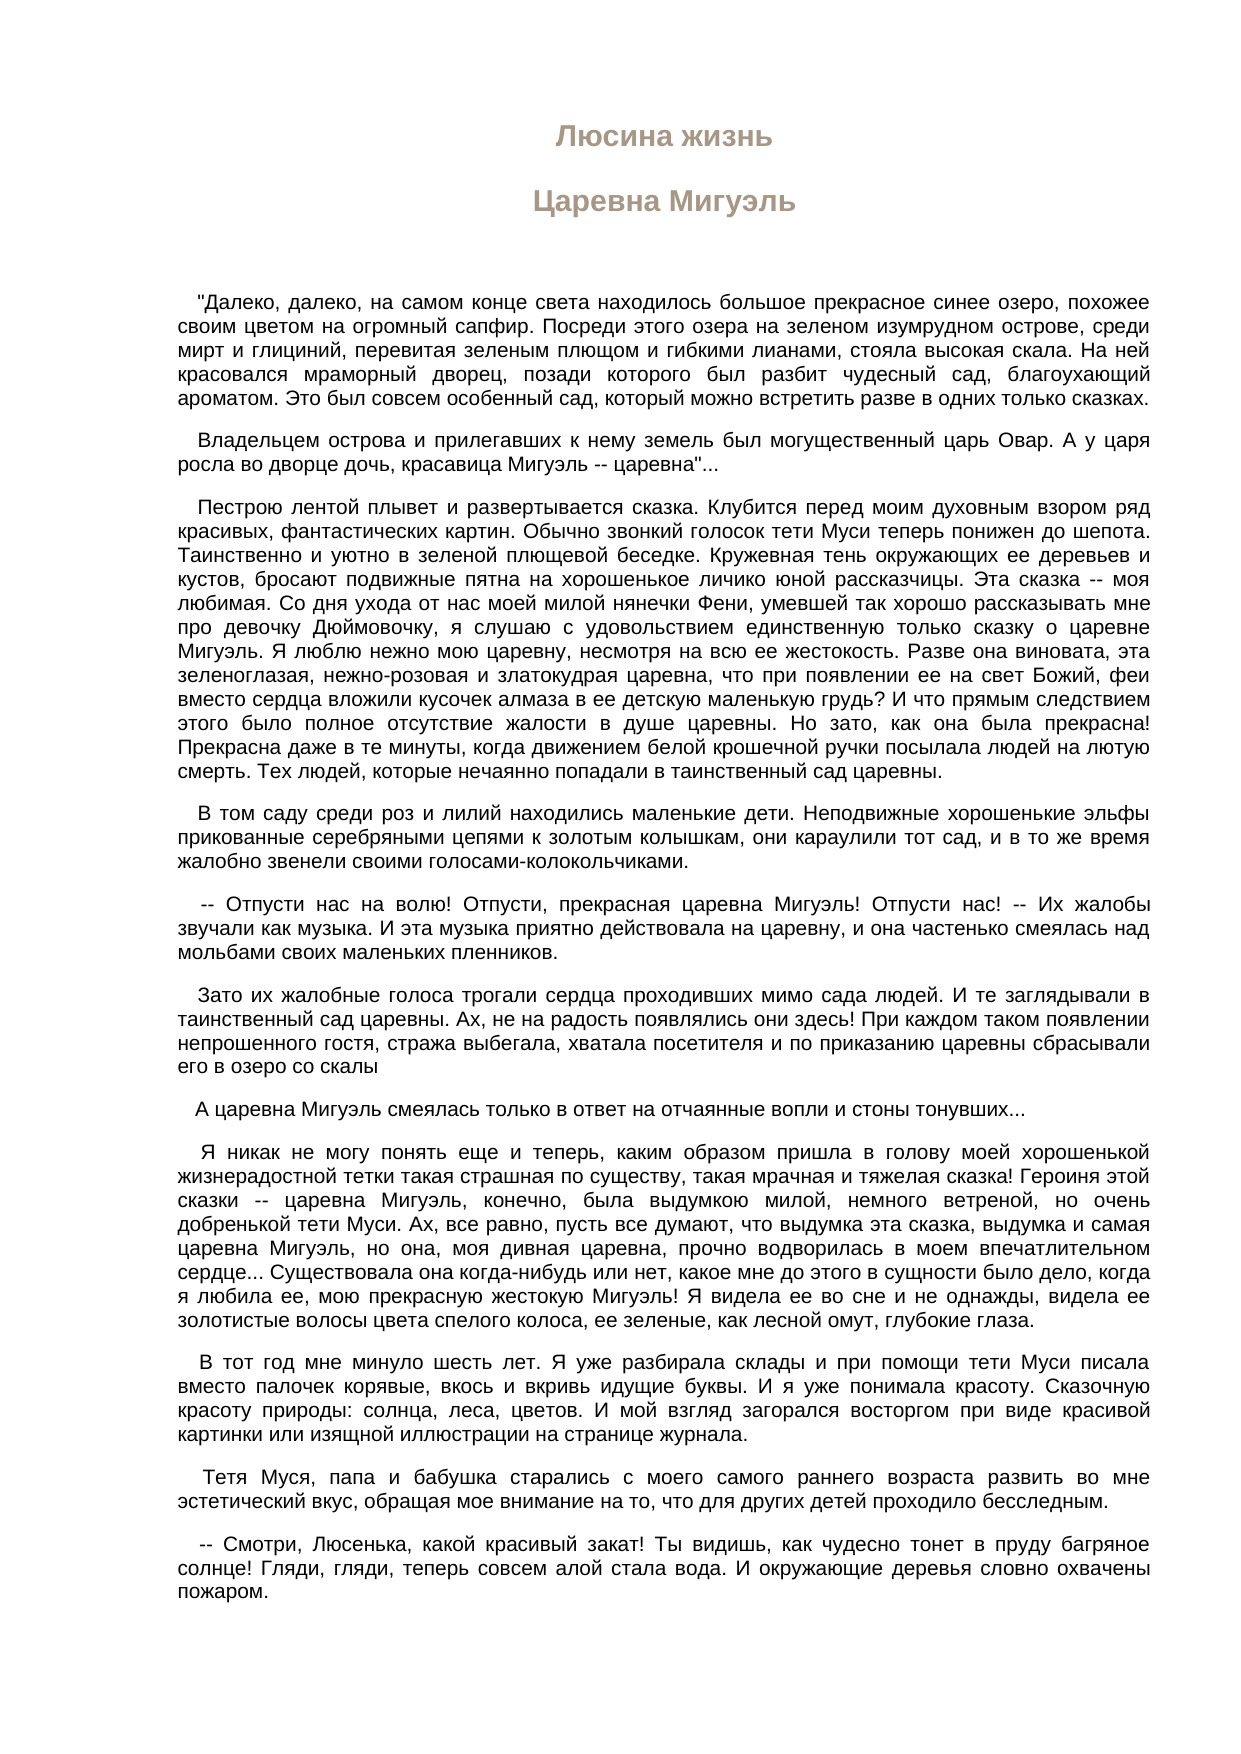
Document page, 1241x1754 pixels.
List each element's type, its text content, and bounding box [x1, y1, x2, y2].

text А царевна Мигуэль смеялась только в ответ на отчаянные вопли и стоны тонувших... [177, 1097, 1152, 1121]
text Пестрою лентой плывет и развертывается сказка. Клубится перед моим духовным взором ряд красивых, фантастических картин. Обычно звонкий голосок тети Муси теперь понижен до шепота. Таинственно и уютно в зеленой плющевой беседке. Кружевная тень окружающих ее деревьев и кустов, бросают подвижные пятна на хорошенькое личико юной рассказчицы. Эта сказка -- моя любимая. Со дня ухода от нас моей милой нянечки Фени, умевшей так хорошо рассказывать мне про девочку Дюймовочку, я слушаю с удовольствием единственную только сказку о царевне Мигуэль. Я люблю нежно мою царевну, несмотря на всю ее жестокость. Разве она виновата, эта зеленоглазая, нежно-розовая и златокудрая царевна, что при появлении ее на свет Божий, феи вместо сердца вложили кусочек алмаза в ее детскую маленькую грудь? И что прямым следствием этого было полное отсутствие жалости в душе царевны. Но зато, как она была прекрасна! Прекрасна даже в те минуты, когда движением белой крошечной ручки посылала людей на лютую смерть. Тех людей, которые нечаянно попадали в таинственный сад царевны. [177, 495, 1152, 782]
text Я никак не могу понять еще и теперь, каким образом пришла в голову моей хорошенькой жизнерадостной тетки такая страшная по существу, такая мрачная и тяжелая сказка! Героиня этой сказки -- царевна Мигуэль, конечно, была выдумкою милой, немного ветреной, но очень добренькой тети Муси. Ах, все равно, пусть все думают, что выдумка эта сказка, выдумка и самая царевна Мигуэль, но она, моя дивная царевна, прочно водворилась в моем впечатлительном сердце... Существовала она когда-нибудь или нет, какое мне до этого в сущности было дело, когда я любила ее, мою прекрасную жестокую Мигуэль! Я видела ее во сне и не однажды, видела ее золотистые волосы цвета спелого колоса, ее зеленые, как лесной омут, глубокие глаза. [177, 1140, 1152, 1331]
text Тетя Муся, папа и бабушка старались с моего самого раннего возраста развить во мне эстетический вкус, обращая мое внимание на то, что для других детей проходило бесследным. [177, 1465, 1152, 1513]
text Царевна Мигуэль [177, 183, 1152, 217]
text -- Отпусти нас на волю! Отпусти, прекрасная царевна Мигуэль! Отпусти нас! -- Их жалобы звучали как музыка. И эта музыка приятно действовала на царевну, и она частенько смеялась над мольбами своих маленьких пленников. [177, 892, 1152, 964]
text "Далеко, далеко, на самом конце света находилось большое прекрасное синее озеро, похожее своим цветом на огромный сапфир. Посреди этого озера на зеленом изумрудном острове, среди мирт и глициний, перевитая зеленым плющом и гибкими лианами, стояла высокая скала. На ней красовался мраморный дворец, позади которого был разбит чудесный сад, благоухающий ароматом. Это был совсем особенный сад, который можно встретить разве в одних только сказках. [177, 290, 1152, 409]
text Владельцем острова и прилегавших к нему земель был могущественный царь Овар. А у царя росла во дворце дочь, красавица Мигуэль -- царевна"... [177, 428, 1152, 476]
text Люсина жизнь [177, 118, 1152, 153]
text В том саду среди роз и лилий находились маленькие дети. Неподвижные хорошенькие эльфы прикованные серебряными цепями к золотым колышкам, они караулили тот сад, и в то же время жалобно звенели своими голосами-колокольчиками. [177, 801, 1152, 873]
text В тот год мне минуло шесть лет. Я уже разбирала склады и при помощи тети Муси писала вместо палочек корявые, вкось и вкривь идущие буквы. И я уже понимала красоту. Сказочную красоту природы: солнца, леса, цветов. И мой взгляд загорался восторгом при виде красивой картинки или изящной иллюстрации на странице журнала. [177, 1350, 1152, 1446]
text Зато их жалобные голоса трогали сердца проходивших мимо сада людей. И те заглядывали в таинственный сад царевны. Ах, не на радость появлялись они здесь! При каждом таком появлении непрошенного гостя, стража выбегала, хватала посетителя и по приказанию царевны сбрасывали его в озеро со скалы [177, 982, 1152, 1078]
text -- Смотри, Люсенька, какой красивый закат! Ты видишь, как чудесно тонет в пруду багряное солнце! Гляди, гляди, теперь совсем алой стала вода. И окружающие деревья словно охвачены пожаром. [177, 1531, 1152, 1603]
